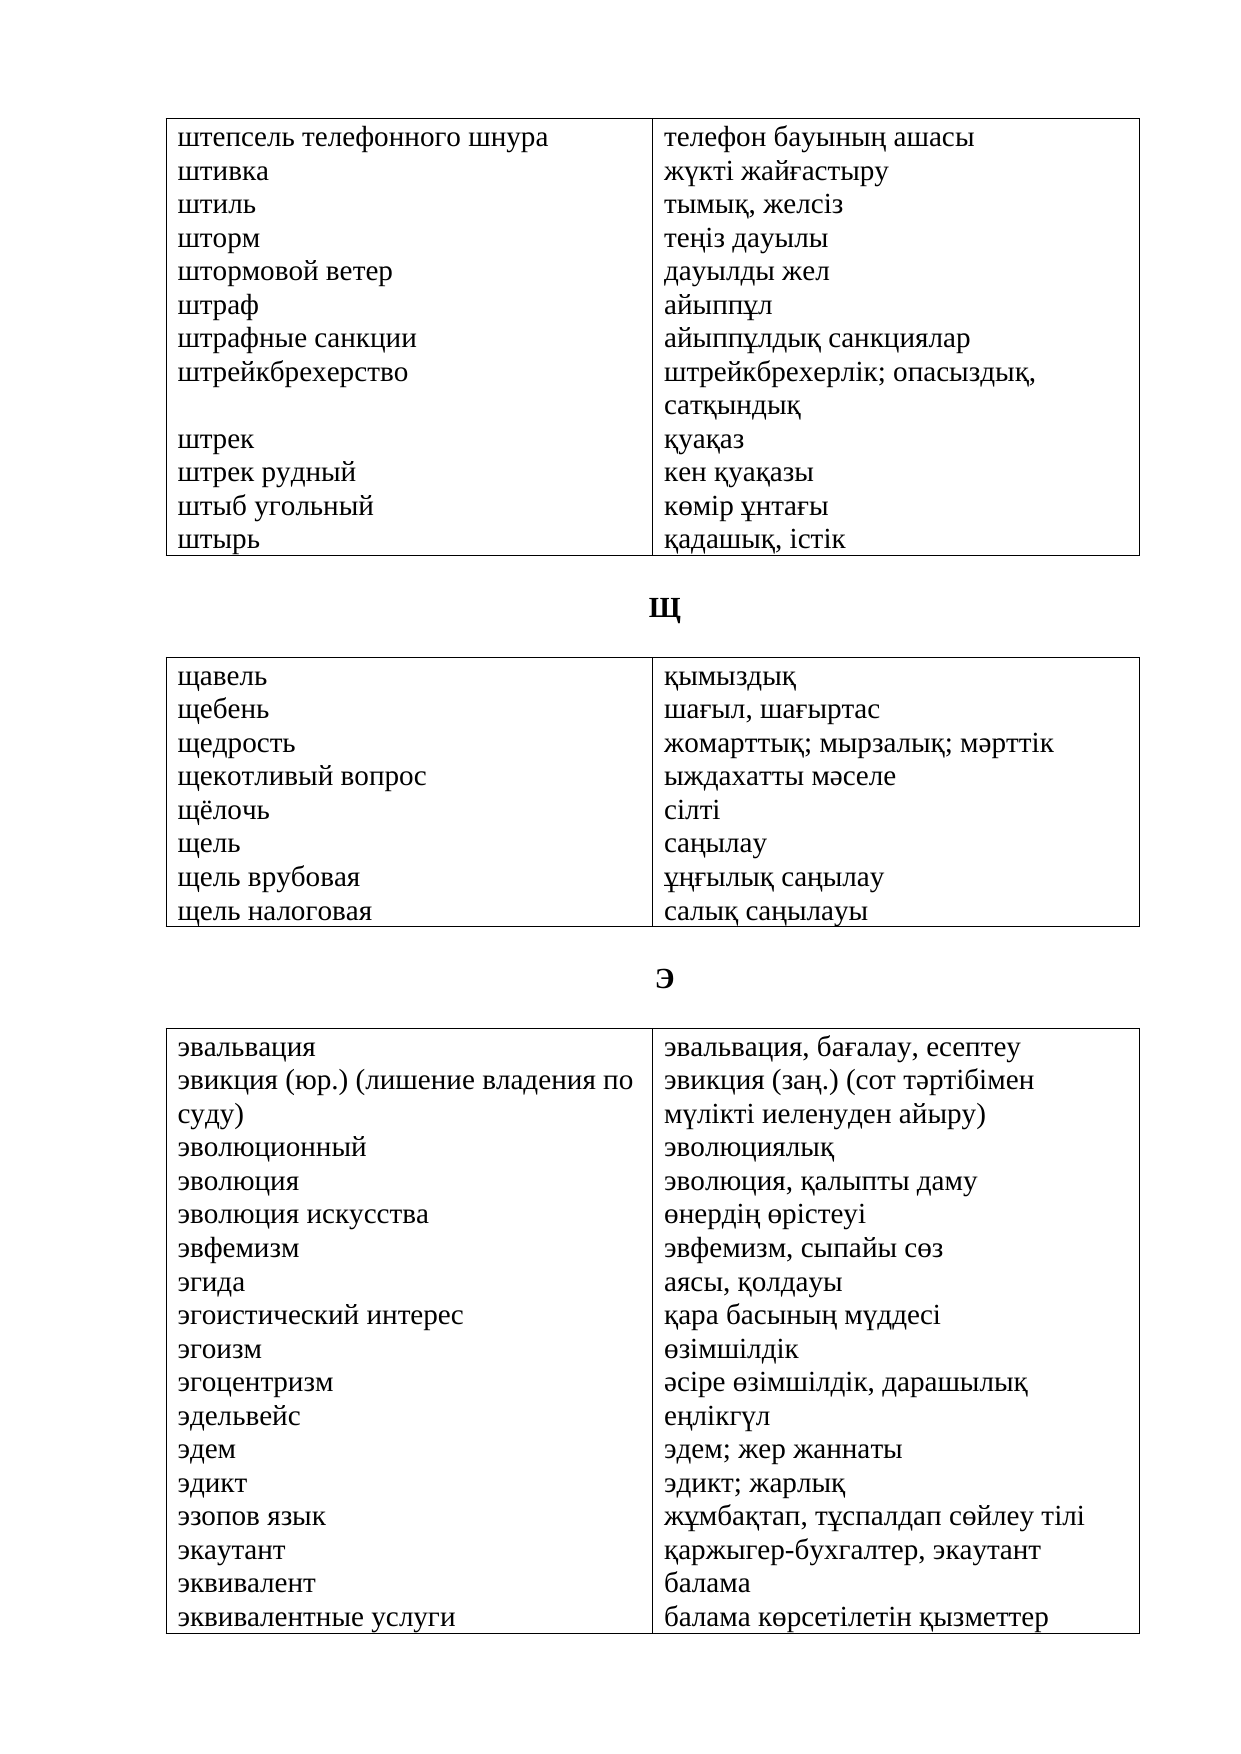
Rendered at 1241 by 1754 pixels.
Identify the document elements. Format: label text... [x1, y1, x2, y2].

text Э [177, 961, 1152, 994]
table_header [653, 119, 1139, 555]
table_header қымыздық шағыл, шағыртас жомарттық; мырзалық; мәрттік ыждахатты мәселе сілті саңылау ұңғылық саңылау салық саңылауы [653, 658, 1139, 926]
table_header щавель щебень щедрость щекотливый вопрос щёлочь щель щель врубовая щель налоговая [167, 658, 652, 926]
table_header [167, 1029, 652, 1633]
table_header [653, 1029, 1139, 1633]
text Щ [177, 590, 1152, 623]
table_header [167, 119, 652, 555]
